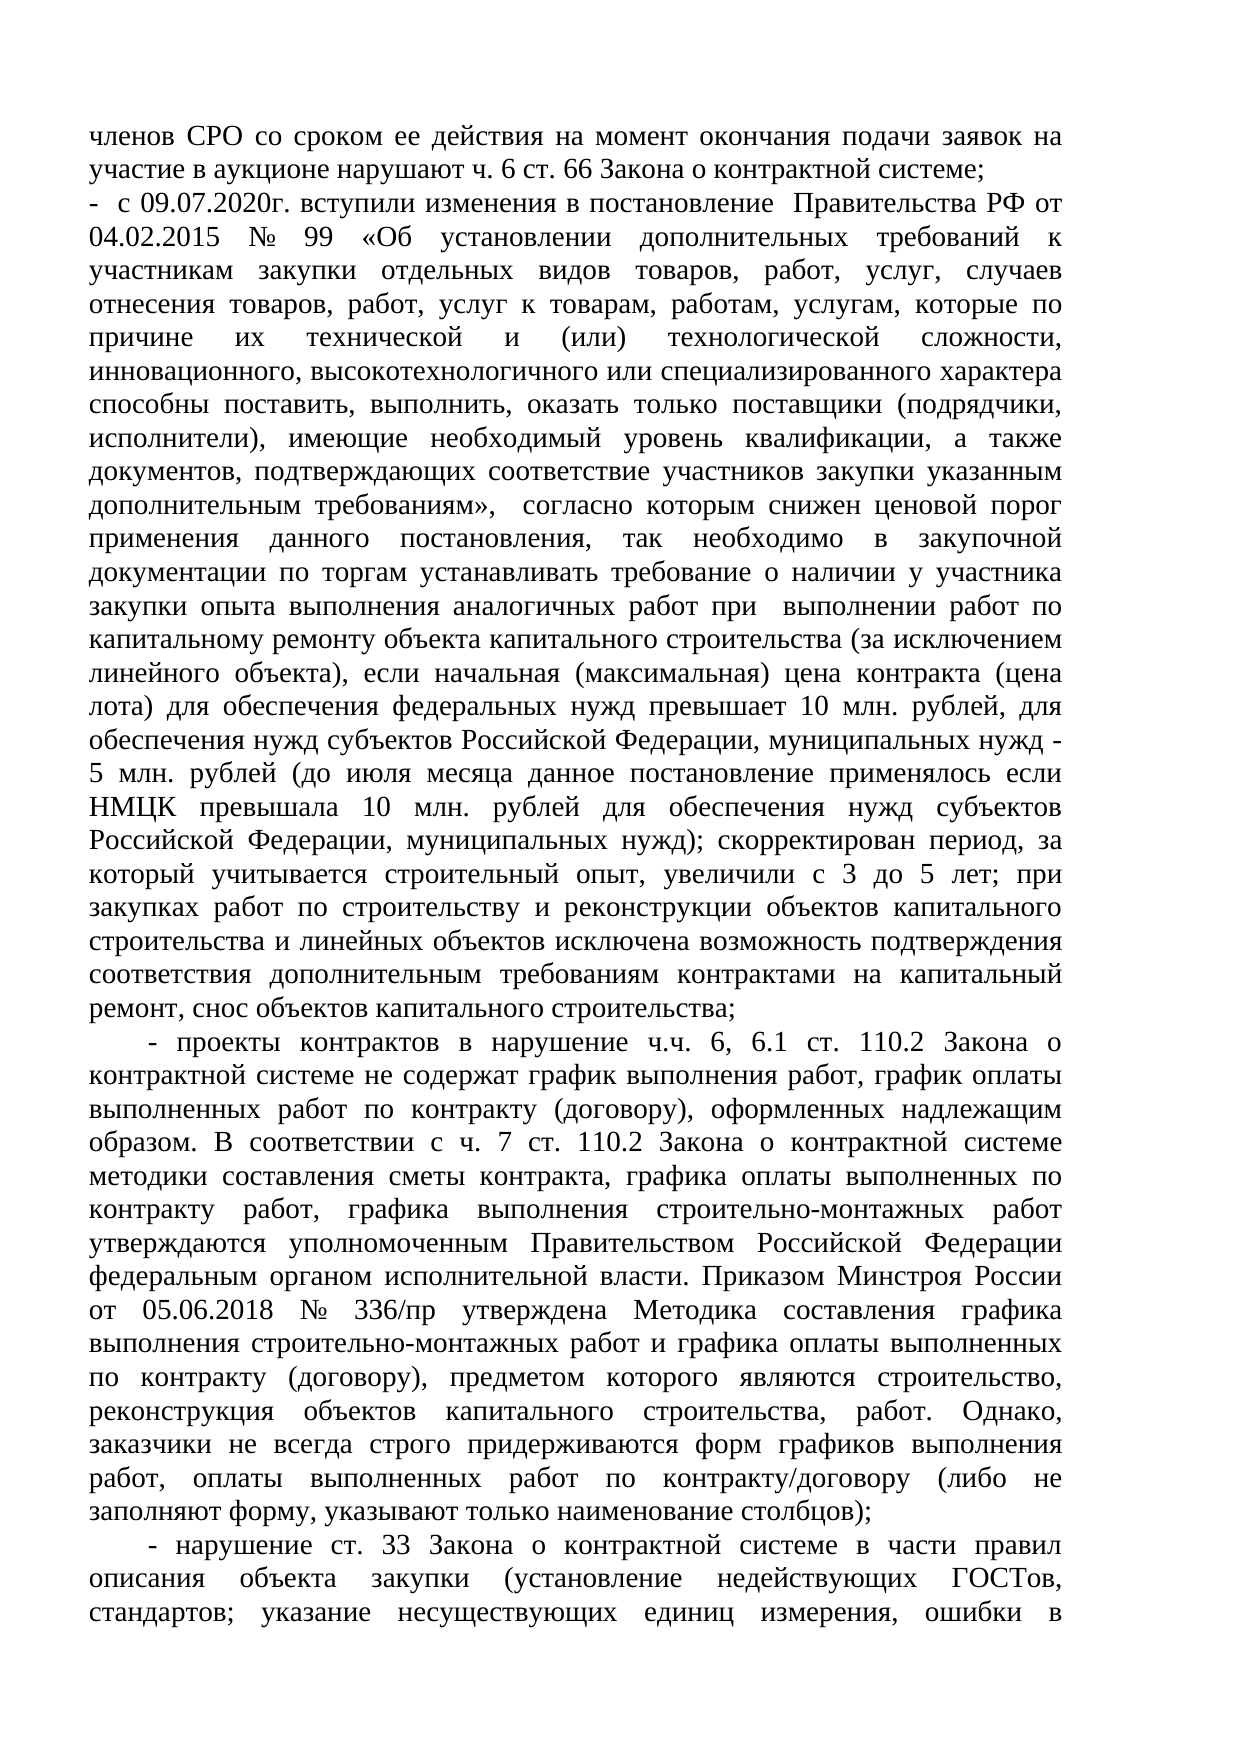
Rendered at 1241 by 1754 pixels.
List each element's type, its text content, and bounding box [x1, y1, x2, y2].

text - с 09.07.2020г. вступили изменения в постановление Правительства РФ от 04.02.2015 № 99 «Об установлении дополнительных требований к участникам закупки отдельных видов товаров, работ, услуг, случаев отнесения товаров, работ, услуг к товарам, работам, услугам, которые по причине их технической и (или) технологической сложности, инновационного, высокотехнологичного или специализированного характера способны поставить, выполнить, оказать только поставщики (подрядчики, исполнители), имеющие необходимый уровень квалификации, а также документов, подтверждающих соответствие участников закупки указанным дополнительным требованиям», согласно которым снижен ценовой порог применения данного постановления, так необходимо в закупочной документации по торгам устанавливать требование о наличии у участника закупки опыта выполнения аналогичных работ при выполнении работ по капитальному ремонту объекта капитального строительства (за исключением линейного объекта), если начальная (максимальная) цена контракта (цена лота) для обеспечения федеральных нужд превышает 10 млн. рублей, для обеспечения нужд субъектов Российской Федерации, муниципальных нужд - 5 млн. рублей (до июля месяца данное постановление применялось если НМЦК превышала 10 млн. рублей для обеспечения нужд субъектов Российской Федерации, муниципальных нужд); скорректирован период, за который учитывается строительный опыт, увеличили с 3 до 5 лет; при закупках работ по строительству и реконструкции объектов капитального строительства и линейных объектов исключена возможность подтверждения соответствия дополнительным требованиям контрактами на капитальный ремонт, снос объектов капитального строительства; [89, 185, 1063, 1024]
text - проекты контрактов в нарушение ч.ч. 6, 6.1 ст. 110.2 Закона о контрактной системе не содержат график выполнения работ, график оплаты выполненных работ по контракту (договору), оформленных надлежащим образом. В соответствии с ч. 7 ст. 110.2 Закона о контрактной системе методики составления сметы контракта, графика оплаты выполненных по контракту работ, графика выполнения строительно-монтажных работ утверждаются уполномоченным Правительством Российской Федерации федеральным органом исполнительной власти. Приказом Минстроя России от 05.06.2018 № 336/пр утверждена Методика составления графика выполнения строительно-монтажных работ и графика оплаты выполненных по контракту (договору), предметом которого являются строительство, реконструкция объектов капитального строительства, работ. Однако, заказчики не всегда строго придерживаются форм графиков выполнения работ, оплаты выполненных работ по контракту/договору (либо не заполняют форму, указывают только наименование столбцов); [89, 1024, 1063, 1527]
